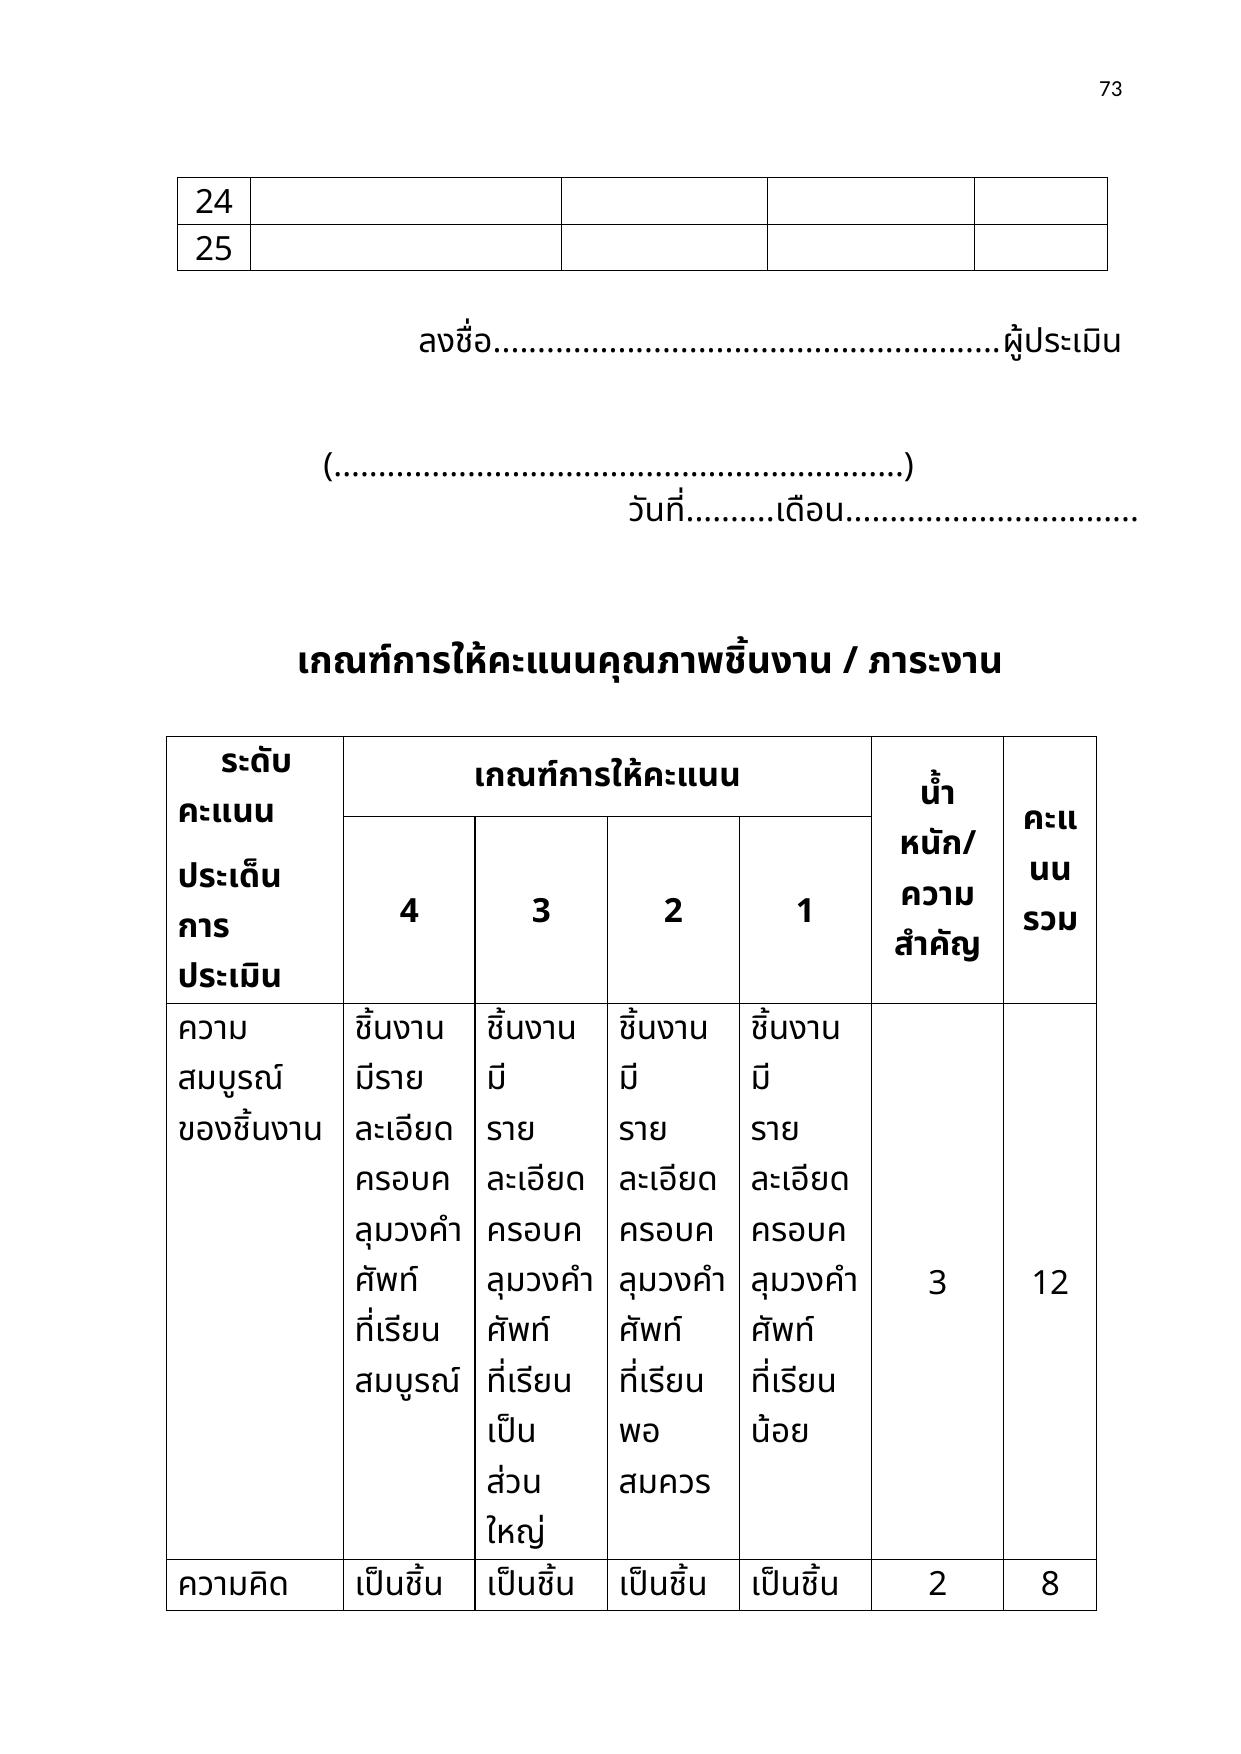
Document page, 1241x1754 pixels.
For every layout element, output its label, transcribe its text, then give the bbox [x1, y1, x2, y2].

table_cell [768, 178, 974, 224]
text ลงชื่อ.........................................................ผู้ประเมิน [249, 317, 1122, 367]
table_cell ชิ้นงาน มี รายละเอียดครอบคลุมวงคำศัพท์ ที่เรียนน้อย [740, 1004, 871, 1558]
table_header เกณฑ์การให้คะแนน [344, 737, 871, 816]
text วันที่..........เดือน.................................พ.ศ. ................. [177, 486, 1122, 537]
table_header น้ำหนัก/ ความสำคัญ [872, 737, 1003, 1003]
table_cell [740, 1560, 871, 1610]
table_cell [344, 1560, 474, 1610]
table_cell [251, 225, 561, 270]
table_cell [768, 225, 974, 270]
table_cell [562, 178, 767, 224]
table_cell 8 [1004, 1560, 1096, 1610]
table_cell [251, 178, 561, 224]
table_cell [975, 178, 1107, 224]
table_cell [975, 225, 1107, 270]
table_cell [562, 225, 767, 270]
table_cell 2 [608, 817, 739, 1003]
table_cell 12 [1004, 1004, 1096, 1558]
table_cell ชิ้นงาน มี รายละเอียดครอบคลุมวงคำศัพท์ ที่เรียนเป็น ส่วนใหญ่ [476, 1004, 607, 1558]
table_cell ชิ้นงาน มีรายละเอียดครอบคลุมวงคำศัพท์ ที่เรียนสมบูรณ์ [344, 1004, 474, 1558]
table_cell ความคิดสร้างสรรค์ [167, 1560, 343, 1610]
table_cell 24 [178, 178, 250, 224]
table_cell 3 [872, 1004, 1003, 1558]
text (................................................................) [249, 367, 1122, 486]
table_cell ความสมบูรณ์ ของชิ้นงาน [167, 1004, 343, 1558]
table_cell ชิ้นงาน มี รายละเอียดครอบคลุมวงคำศัพท์ ที่เรียน พอสมควร [608, 1004, 739, 1558]
text เกณฑ์การให้คะแนนคุณภาพชิ้นงาน / ภาระงาน [177, 633, 1122, 690]
table_cell 3 [476, 817, 607, 1003]
table_cell 1 [740, 817, 871, 1003]
table_cell 4 [344, 817, 474, 1003]
table_header ระดับคะแนน ประเด็น การประเมิน [167, 737, 343, 1003]
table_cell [608, 1560, 739, 1610]
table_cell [476, 1560, 607, 1610]
table_header คะแนน รวม [1004, 737, 1096, 1003]
table_cell 2 [872, 1560, 1003, 1610]
table_cell 25 [178, 225, 250, 270]
